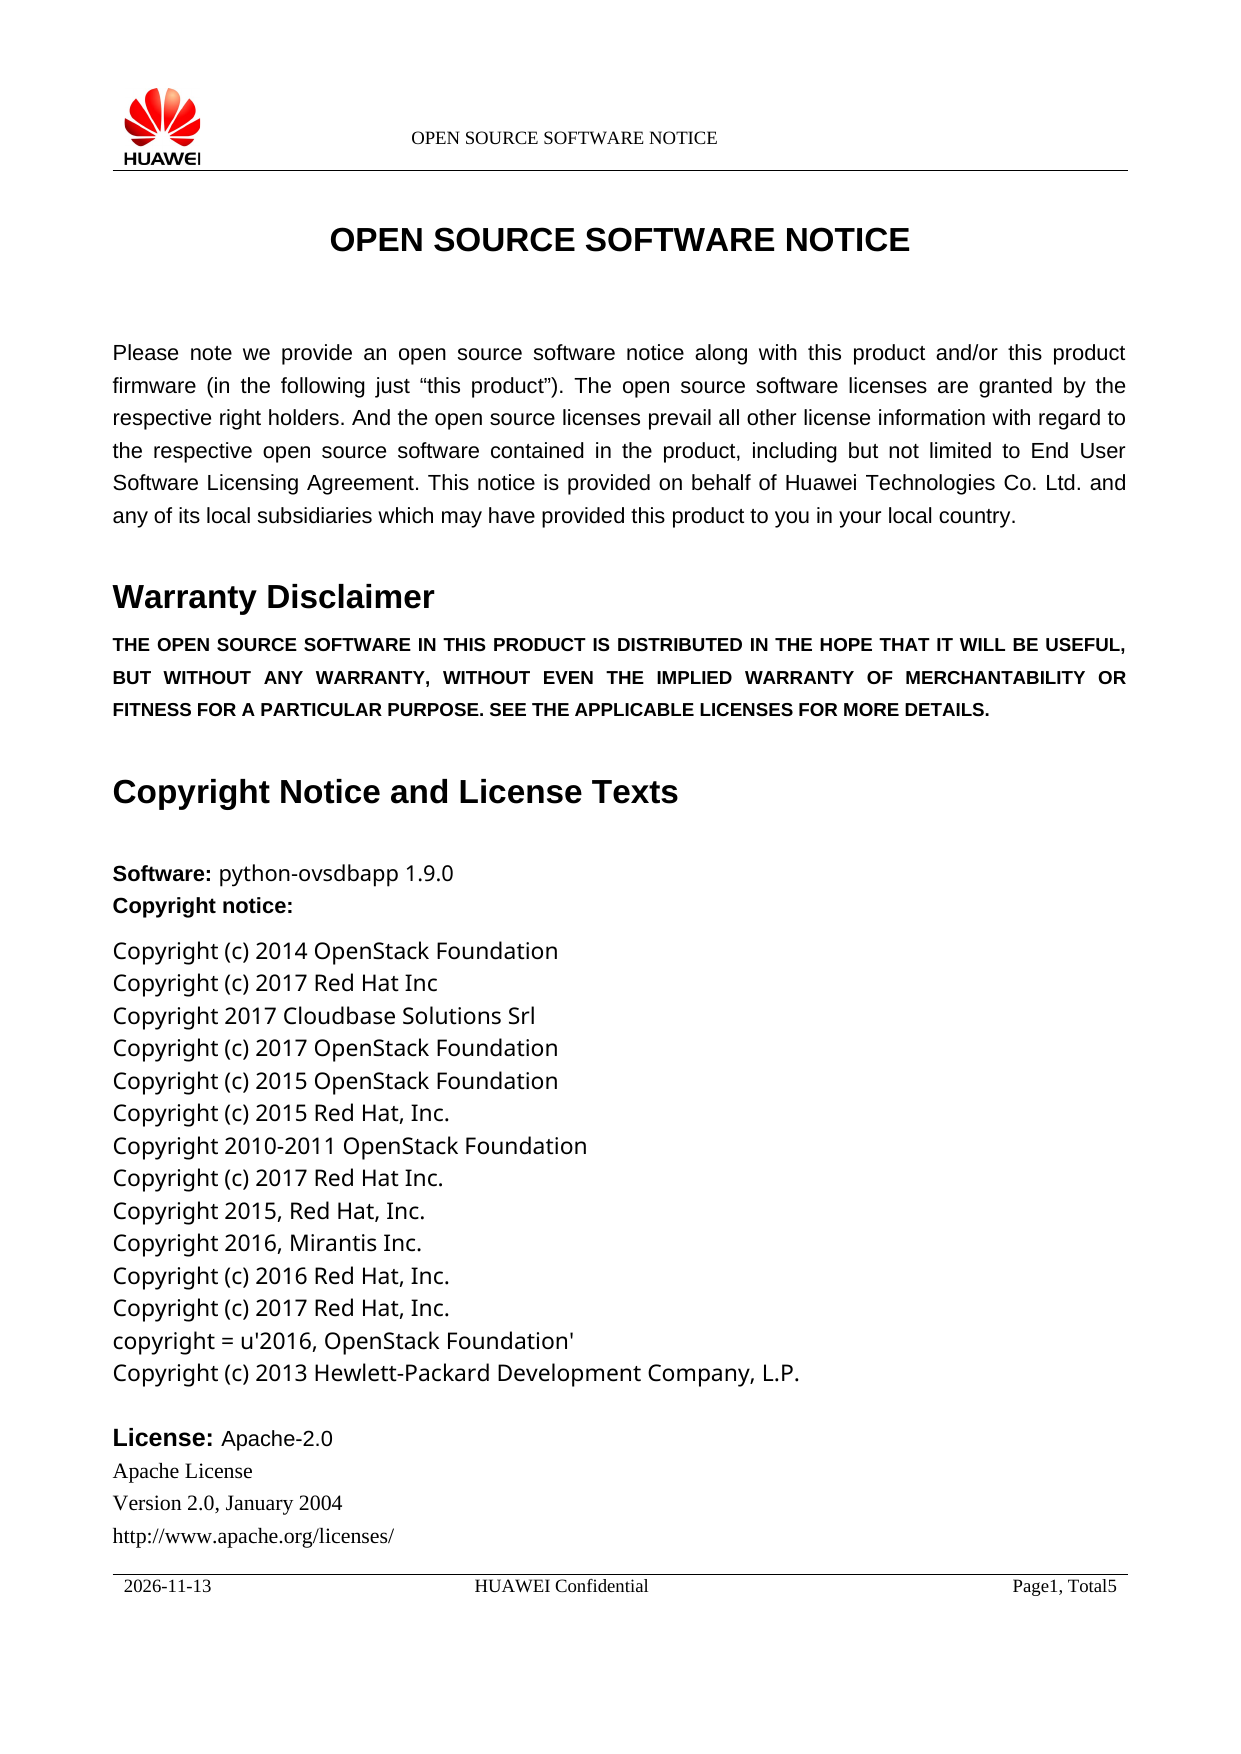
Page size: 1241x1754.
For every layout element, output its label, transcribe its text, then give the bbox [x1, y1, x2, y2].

text Copyright (c) 2017 Red Hat, Inc. [112, 1291, 1128, 1324]
text Apache License [112, 1454, 1128, 1486]
text Copyright (c) 2015 OpenStack Foundation [112, 1064, 1128, 1096]
picture [124, 88, 201, 165]
text Copyright (c) 2014 OpenStack Foundation [112, 934, 1128, 966]
text License: Apache-2.0 [112, 1421, 1128, 1454]
text Copyright (c) 2017 Red Hat Inc. [112, 1161, 1128, 1194]
text Copyright Notice and License Texts [112, 759, 1128, 824]
text Warranty Disclaimer [112, 564, 1128, 629]
text OPEN SOURCE SOFTWARE NOTICE [112, 206, 1128, 271]
text Copyright 2016, Mirantis Inc. [112, 1226, 1128, 1259]
text Copyright (c) 2017 Red Hat Inc [112, 966, 1128, 999]
text Copyright (c) 2016 Red Hat, Inc. [112, 1259, 1128, 1291]
text Copyright (c) 2013 Hewlett-Packard Development Company, L.P. [112, 1356, 1128, 1421]
text The open source software in this product is distributed in the hope that it will be useful, but WITHOUT ANY WARRANTY, without even the implied warranty of MERCHANTABILITY or FITNESS FOR A PARTICULAR PURPOSE. See the applicable licenses for more details. [112, 629, 1128, 726]
text copyright = u'2016, OpenStack Foundation' [112, 1324, 1128, 1356]
text Copyright (c) 2015 Red Hat, Inc. [112, 1096, 1128, 1129]
text Copyright 2015, Red Hat, Inc. [112, 1194, 1128, 1226]
text Please note we provide an open source software notice along with this product and/or this product firmware (in the following just “this product”). The open source software licenses are granted by the respective right holders. And the open source licenses prevail all other license information with regard to the respective open source software contained in the product, including but not limited to End User Software Licensing Agreement. This notice is provided on behalf of Huawei Technologies Co. Ltd. and any of its local subsidiaries which may have provided this product to you in your local country. [112, 336, 1128, 531]
text Copyright 2010-2011 OpenStack Foundation [112, 1129, 1128, 1161]
text Copyright notice: [112, 889, 1128, 921]
text http://www.apache.org/licenses/ [112, 1519, 1128, 1551]
text Version 2.0, January 2004 [112, 1486, 1128, 1519]
text Copyright 2017 Cloudbase Solutions Srl [112, 999, 1128, 1031]
title Software: python-ovsdbapp 1.9.0 [112, 856, 1128, 889]
text Copyright (c) 2017 OpenStack Foundation [112, 1031, 1128, 1064]
